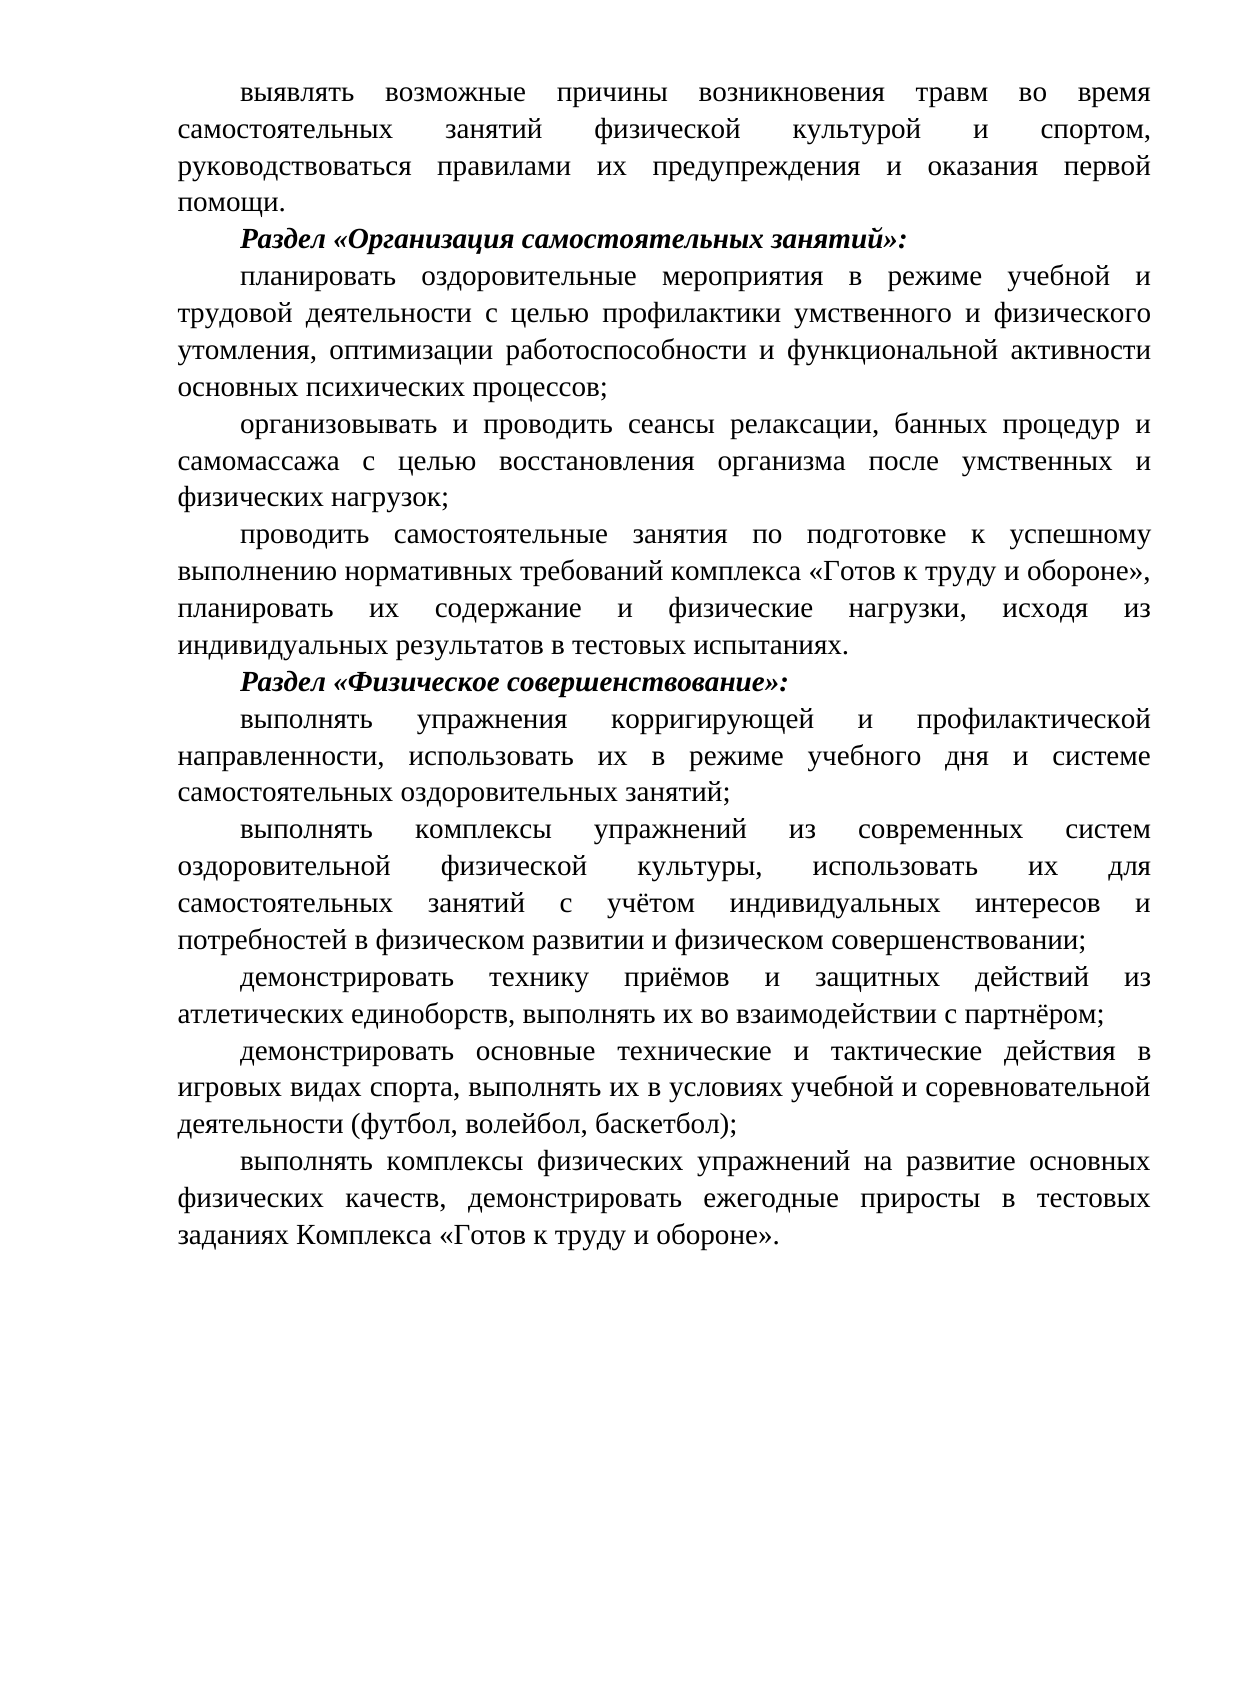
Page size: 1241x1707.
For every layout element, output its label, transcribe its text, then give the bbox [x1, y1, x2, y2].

text организовывать и проводить сеансы релаксации, банных процедур и самомассажа с целью восстановления организма после умственных и физических нагрузок; [177, 406, 1152, 513]
text Раздел «Организация самостоятельных занятий»: [177, 221, 1152, 255]
text выполнять комплексы упражнений из современных систем оздоровительной физической культуры, использовать их для самостоятельных занятий с учётом индивидуальных интересов и потребностей в физическом развитии и физическом совершенствовании; [177, 811, 1152, 956]
text демонстрировать технику приёмов и защитных действий из атлетических единоборств, выполнять их во взаимодействии с партнёром; [177, 959, 1152, 1029]
text демонстрировать основные технические и тактические действия в игровых видах спорта, выполнять их в условиях учебной и соревновательной деятельности (футбол, волейбол, баскетбол); [177, 1033, 1152, 1140]
text Раздел «Физическое совершенствование»: [177, 664, 1152, 697]
text выявлять возможные причины возникновения травм во время самостоятельных занятий физической культурой и спортом, руководствоваться правилами их предупреждения и оказания первой помощи. [177, 74, 1152, 218]
text планировать оздоровительные мероприятия в режиме учебной и трудовой деятельности с целью профилактики умственного и физического утомления, оптимизации работоспособности и функциональной активности основных психических процессов; [177, 258, 1152, 402]
text выполнять комплексы физических упражнений на развитие основных физических качеств, демонстрировать ежегодные приросты в тестовых заданиях Комплекса «Готов к труду и обороне». [177, 1143, 1152, 1251]
text выполнять упражнения корригирующей и профилактической направленности, использовать их в режиме учебного дня и системе самостоятельных оздоровительных занятий; [177, 701, 1152, 808]
text проводить самостоятельные занятия по подготовке к успешному выполнению нормативных требований комплекса «Готов к труду и обороне», планировать их содержание и физические нагрузки, исходя из индивидуальных результатов в тестовых испытаниях. [177, 516, 1152, 661]
